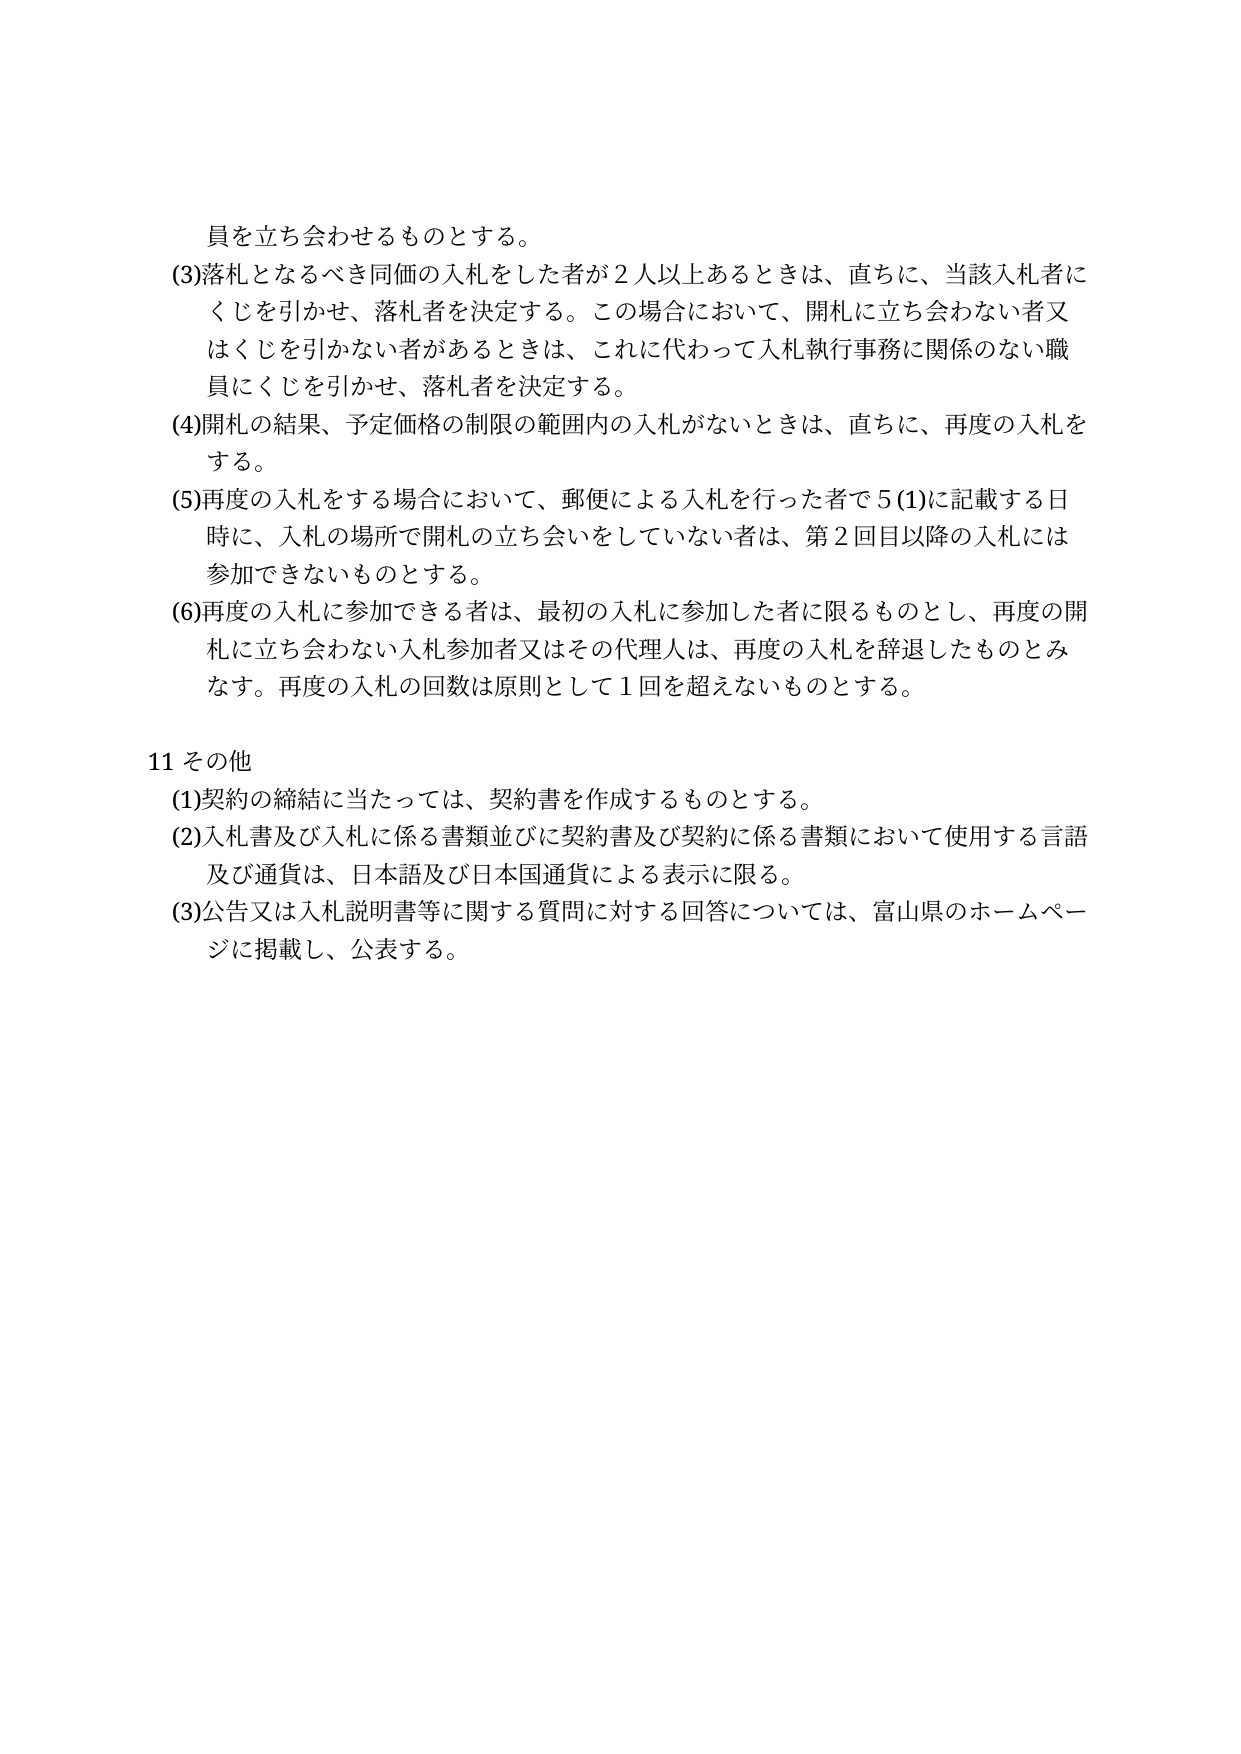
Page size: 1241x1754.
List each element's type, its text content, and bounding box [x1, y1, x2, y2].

text (3)公告又は入札説明書等に関する質問に対する回答については、富山県のホームページに掲載し、公表する。 [148, 892, 1092, 967]
text (6)再度の入札に参加できる者は、最初の入札に参加した者に限るものとし、再度の開札に立ち会わない入札参加者又はその代理人は、再度の入札を辞退したものとみなす。再度の入札の回数は原則として１回を超えないものとする。 [148, 592, 1092, 704]
text 11 その他 [148, 742, 1092, 779]
text (4)開札の結果、予定価格の制限の範囲内の入札がないときは、直ちに、再度の入札をする。 [148, 404, 1092, 479]
text (3)落札となるべき同価の入札をした者が２人以上あるときは、直ちに、当該入札者にくじを引かせ、落札者を決定する。この場合において、開札に立ち会わない者又はくじを引かない者があるときは、これに代わって入札執行事務に関係のない職員にくじを引かせ、落札者を決定する。 [148, 254, 1092, 404]
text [148, 217, 1092, 254]
text (1)契約の締結に当たっては、契約書を作成するものとする。 [148, 779, 1092, 817]
text (5)再度の入札をする場合において、郵便による入札を行った者で５(1)に記載する日時に、入札の場所で開札の立ち会いをしていない者は、第２回目以降の入札には参加できないものとする。 [148, 479, 1092, 592]
text (2)入札書及び入札に係る書類並びに契約書及び契約に係る書類において使用する言語及び通貨は、日本語及び日本国通貨による表示に限る。 [148, 817, 1092, 892]
